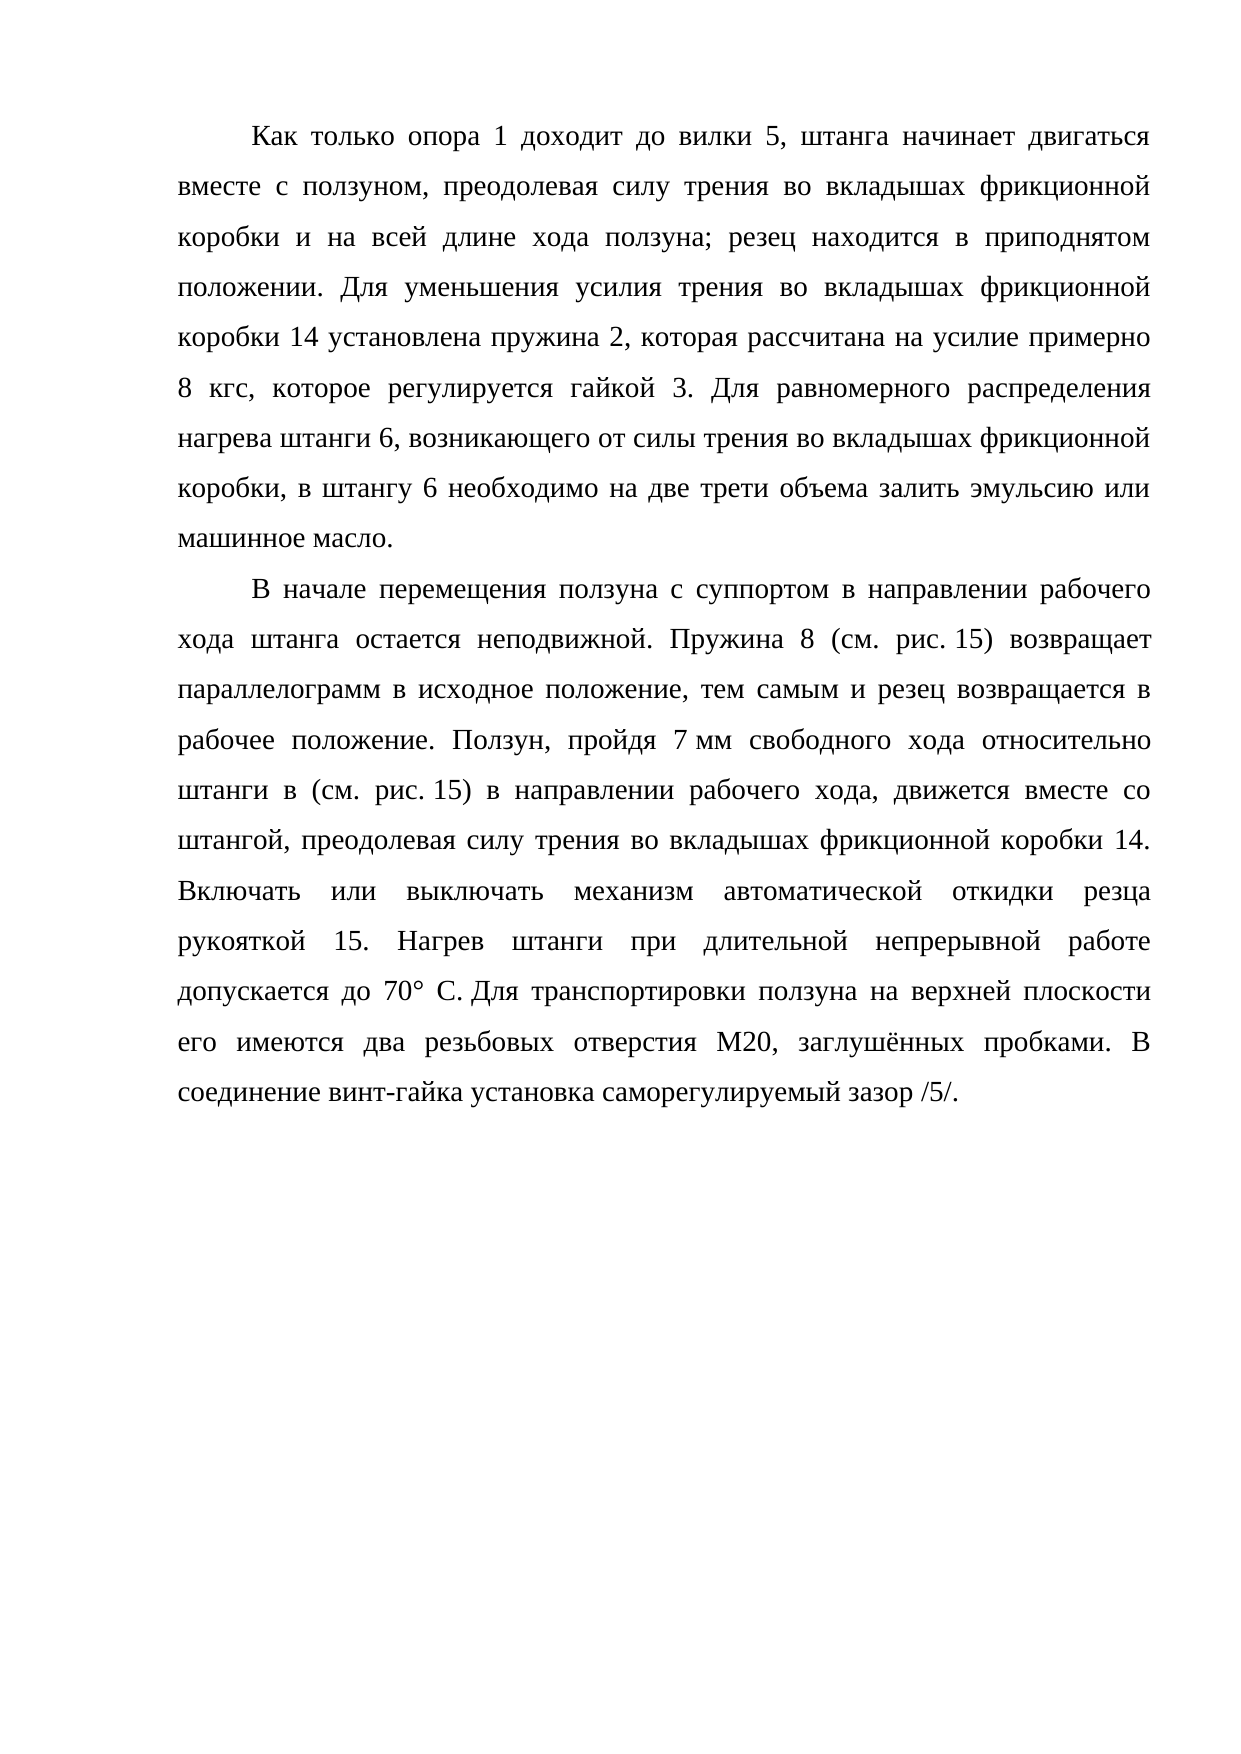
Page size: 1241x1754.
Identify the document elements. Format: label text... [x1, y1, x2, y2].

text Как только опора 1 доходит до вилки 5, штанга начинает двигаться вместе с ползуном, преодолевая силу трения во вкладышах фрикционной коробки и на всей длине хода ползуна; резец находится в приподнятом положении. Для уменьшения усилия трения во вкладышах фрикционной коробки 14 установлена пружина 2, которая рассчитана на усилие примерно 8 кгс, которое регулируется гайкой 3. Для равномерного распределения нагрева штанги 6, возникающего от силы трения во вкладышах фрикционной коробки, в штангу 6 необходимо на две трети объема залить эмульсию или машинное масло. [177, 118, 1152, 554]
text В начале перемещения ползуна с суппортом в направлении рабочего хода штанга остается неподвижной. Пружина 8 (см. рис. 15) возвращает параллелограмм в исходное положение, тем самым и резец возвращается в рабочее положение. Ползун, пройдя 7 мм свободного хода относительно штанги в (см. рис. 15) в направлении рабочего хода, движется вместе со штангой, преодолевая силу трения во вкладышах фрикционной коробки 14. Включать или выключать механизм автоматической откидки резца рукояткой 15. Нагрев штанги при длительной непрерывной работе допускается до 70° С. Для транспортировки ползуна на верхней плоскости его имеются два резьбовых отверстия М20, заглушённых пробками. В соединение винт-гайка установка саморегулируемый зазор /5/. [177, 571, 1152, 1108]
